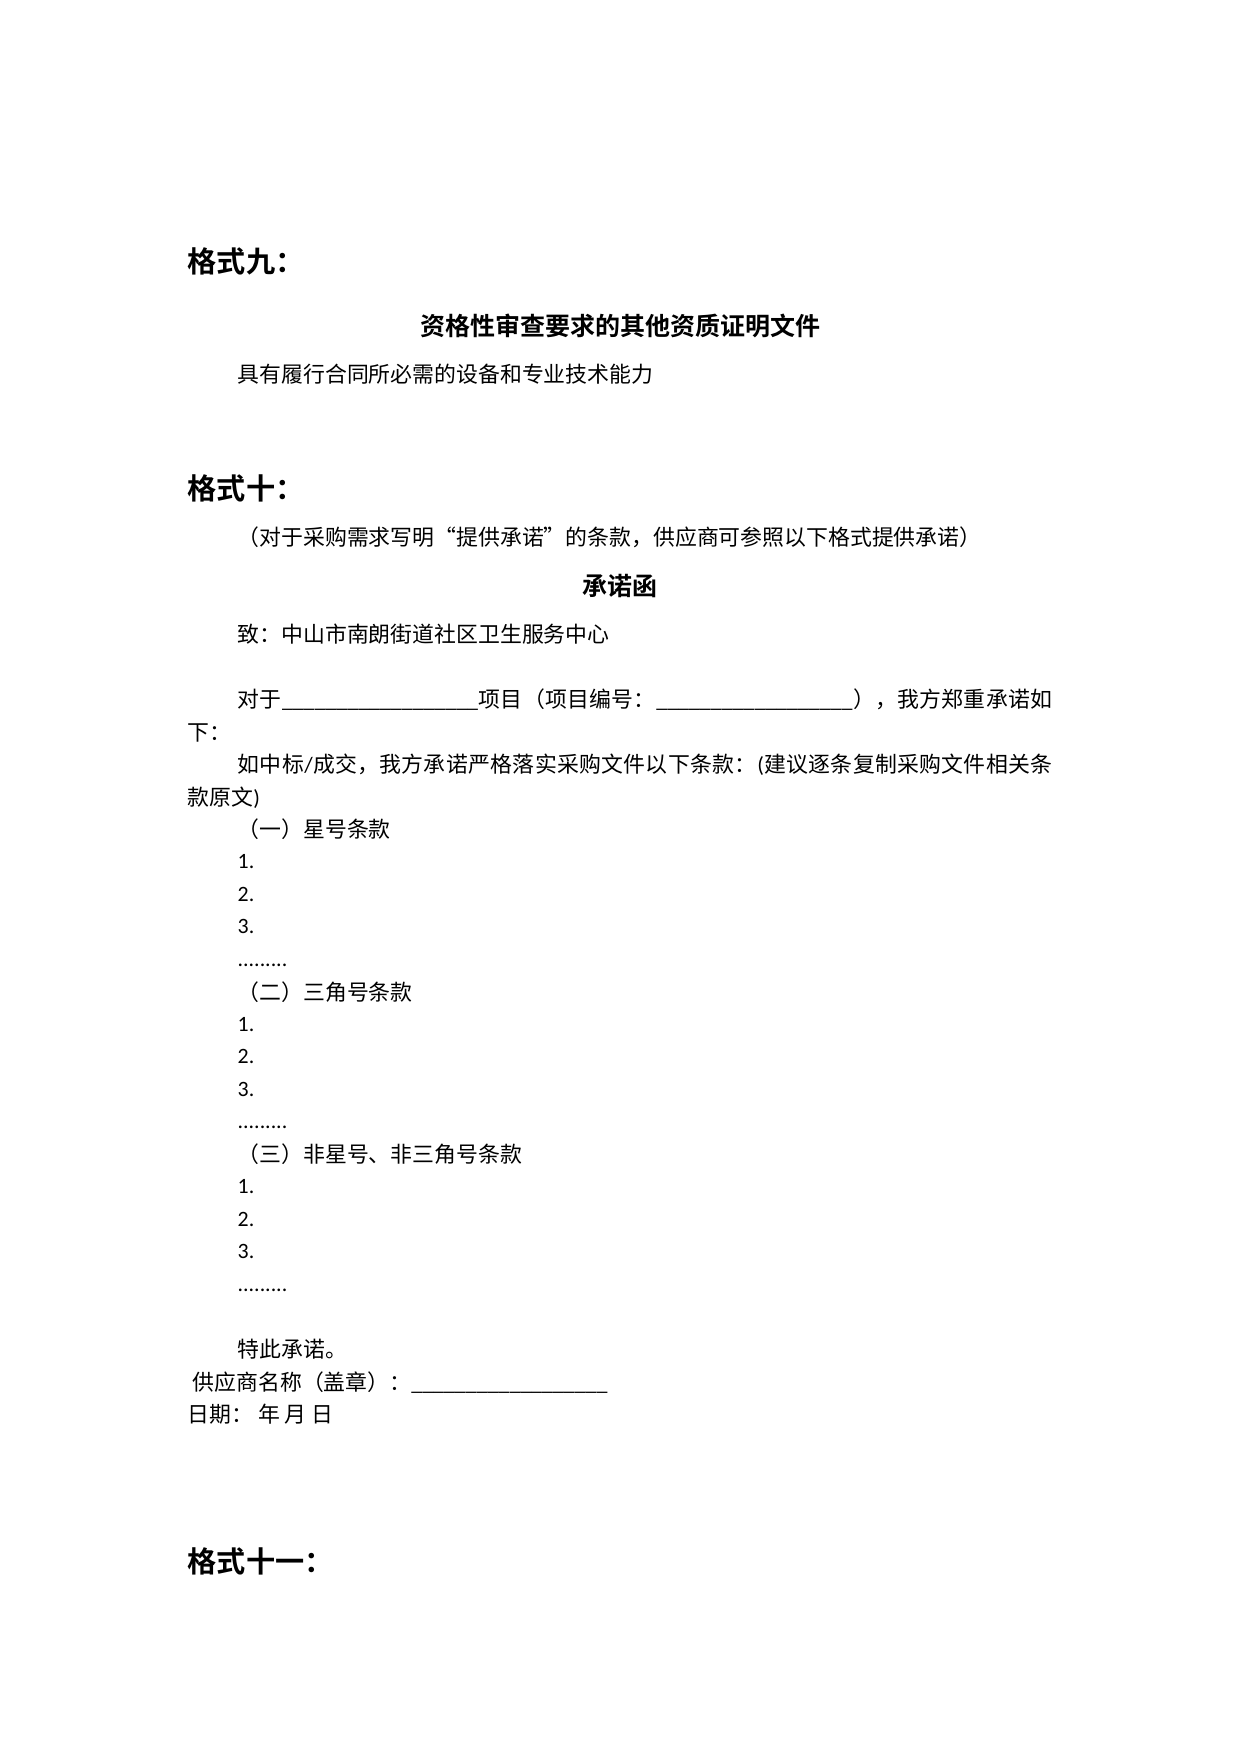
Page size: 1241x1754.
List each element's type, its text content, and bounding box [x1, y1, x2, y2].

text （对于采购需求写明“提供承诺”的条款，供应商可参照以下格式提供承诺） [187, 519, 1053, 552]
text 供应商名称（盖章）：__________________ [187, 1364, 1053, 1397]
text 对于__________________项目（项目编号：__________________），我方郑重承诺如下： [187, 682, 1053, 747]
text （三）非星号、非三角号条款 [187, 1137, 1053, 1169]
text 格式九： [187, 227, 1053, 292]
text 具有履行合同所必需的设备和专业技术能力 [187, 357, 1053, 389]
text 3. [187, 909, 1053, 942]
text 3. [187, 1234, 1053, 1267]
text 特此承诺。 [187, 1332, 1053, 1364]
text 资格性审查要求的其他资质证明文件 [187, 292, 1053, 357]
text 2. [187, 1202, 1053, 1234]
text 致：中山市南朗街道社区卫生服务中心 [187, 617, 1053, 682]
text ......... [187, 1104, 1053, 1137]
text 3. [187, 1072, 1053, 1104]
text 1. [187, 1007, 1053, 1039]
text 2. [187, 1039, 1053, 1072]
text ......... [187, 942, 1053, 974]
text （二）三角号条款 [187, 974, 1053, 1007]
text 如中标/成交，我方承诺严格落实采购文件以下条款：(建议逐条复制采购文件相关条款原文) [187, 747, 1053, 812]
text 格式十一： [187, 1527, 1053, 1592]
text ......... [187, 1267, 1053, 1332]
text 1. [187, 844, 1053, 877]
text （一）星号条款 [187, 812, 1053, 844]
text 1. [187, 1169, 1053, 1202]
text 承诺函 [187, 552, 1053, 617]
text 日期： 年 月 日 [187, 1397, 1053, 1429]
text 2. [187, 877, 1053, 909]
text 格式十： [187, 454, 1053, 519]
